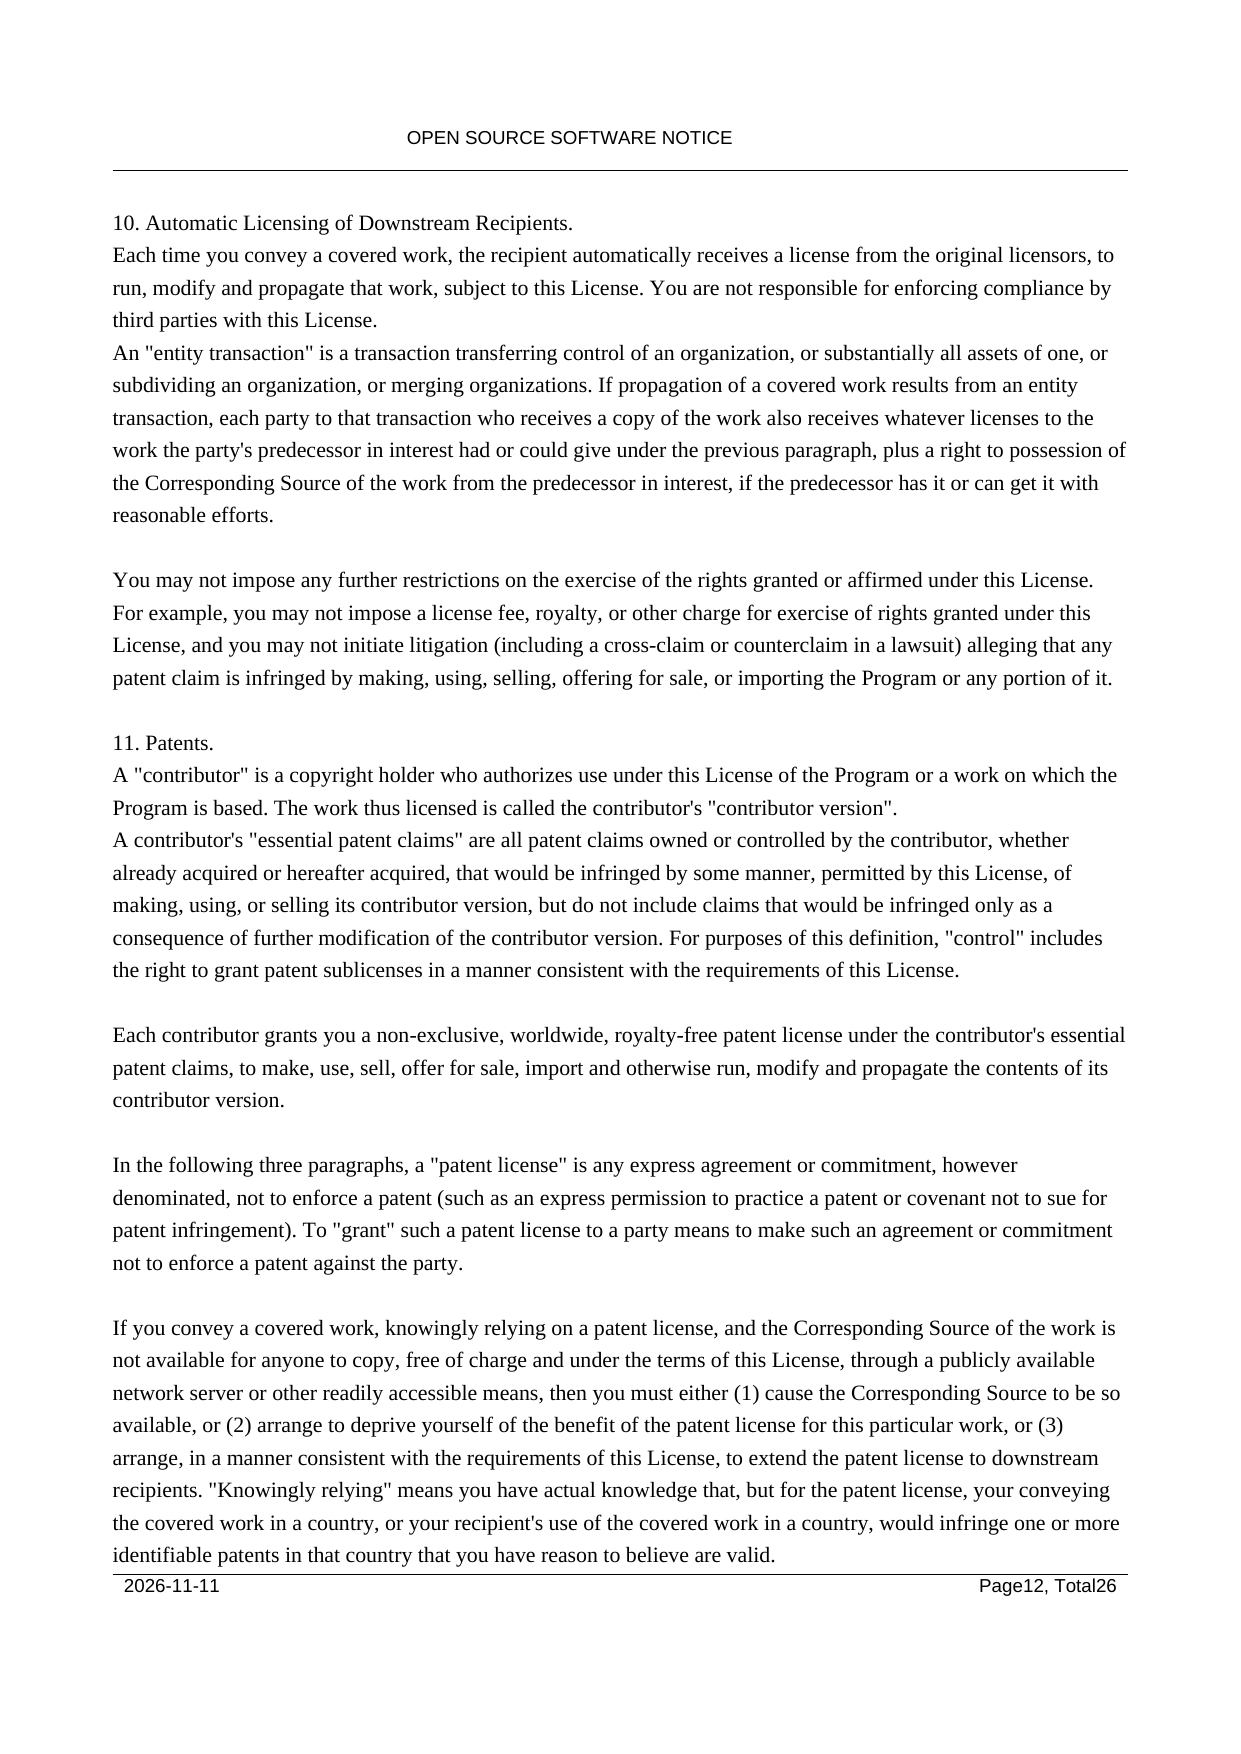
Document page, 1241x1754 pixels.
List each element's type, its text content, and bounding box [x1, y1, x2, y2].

text 11. Patents. [112, 726, 1128, 759]
text Each contributor grants you a non-exclusive, worldwide, royalty-free patent license under the contributor's essential patent claims, to make, use, sell, offer for sale, import and otherwise run, modify and propagate the contents of its contributor version. [112, 1019, 1128, 1116]
text A contributor's "essential patent claims" are all patent claims owned or controlled by the contributor, whether already acquired or hereafter acquired, that would be infringed by some manner, permitted by this License, of making, using, or selling its contributor version, but do not include claims that would be infringed only as a consequence of further modification of the contributor version. For purposes of this definition, "control" includes the right to grant patent sublicenses in a manner consistent with the requirements of this License. [112, 824, 1128, 986]
text You may not impose any further restrictions on the exercise of the rights granted or affirmed under this License. For example, you may not impose a license fee, royalty, or other charge for exercise of rights granted under this License, and you may not initiate litigation (including a cross-claim or counterclaim in a lawsuit) alleging that any patent claim is infringed by making, using, selling, offering for sale, or importing the Program or any portion of it. [112, 564, 1128, 694]
text 10. Automatic Licensing of Downstream Recipients. [112, 206, 1128, 239]
text Each time you convey a covered work, the recipient automatically receives a license from the original licensors, to run, modify and propagate that work, subject to this License. You are not responsible for enforcing compliance by third parties with this License. [112, 239, 1128, 336]
text In the following three paragraphs, a "patent license" is any express agreement or commitment, however denominated, not to enforce a patent (such as an express permission to practice a patent or covenant not to sue for patent infringement). To "grant" such a patent license to a party means to make such an agreement or commitment not to enforce a patent against the party. [112, 1149, 1128, 1279]
text An "entity transaction" is a transaction transferring control of an organization, or substantially all assets of one, or subdividing an organization, or merging organizations. If propagation of a covered work results from an entity transaction, each party to that transaction who receives a copy of the work also receives whatever licenses to the work the party's predecessor in interest had or could give under the previous paragraph, plus a right to possession of the Corresponding Source of the work from the predecessor in interest, if the predecessor has it or can get it with reasonable efforts. [112, 336, 1128, 531]
text If you convey a covered work, knowingly relying on a patent license, and the Corresponding Source of the work is not available for anyone to copy, free of charge and under the terms of this License, through a publicly available network server or other readily accessible means, then you must either (1) cause the Corresponding Source to be so available, or (2) arrange to deprive yourself of the benefit of the patent license for this particular work, or (3) arrange, in a manner consistent with the requirements of this License, to extend the patent license to downstream recipients. "Knowingly relying" means you have actual knowledge that, but for the patent license, your conveying the covered work in a country, or your recipient's use of the covered work in a country, would infringe one or more identifiable patents in that country that you have reason to believe are valid. [112, 1311, 1128, 1571]
text A "contributor" is a copyright holder who authorizes use under this License of the Program or a work on which the Program is based. The work thus licensed is called the contributor's "contributor version". [112, 759, 1128, 824]
